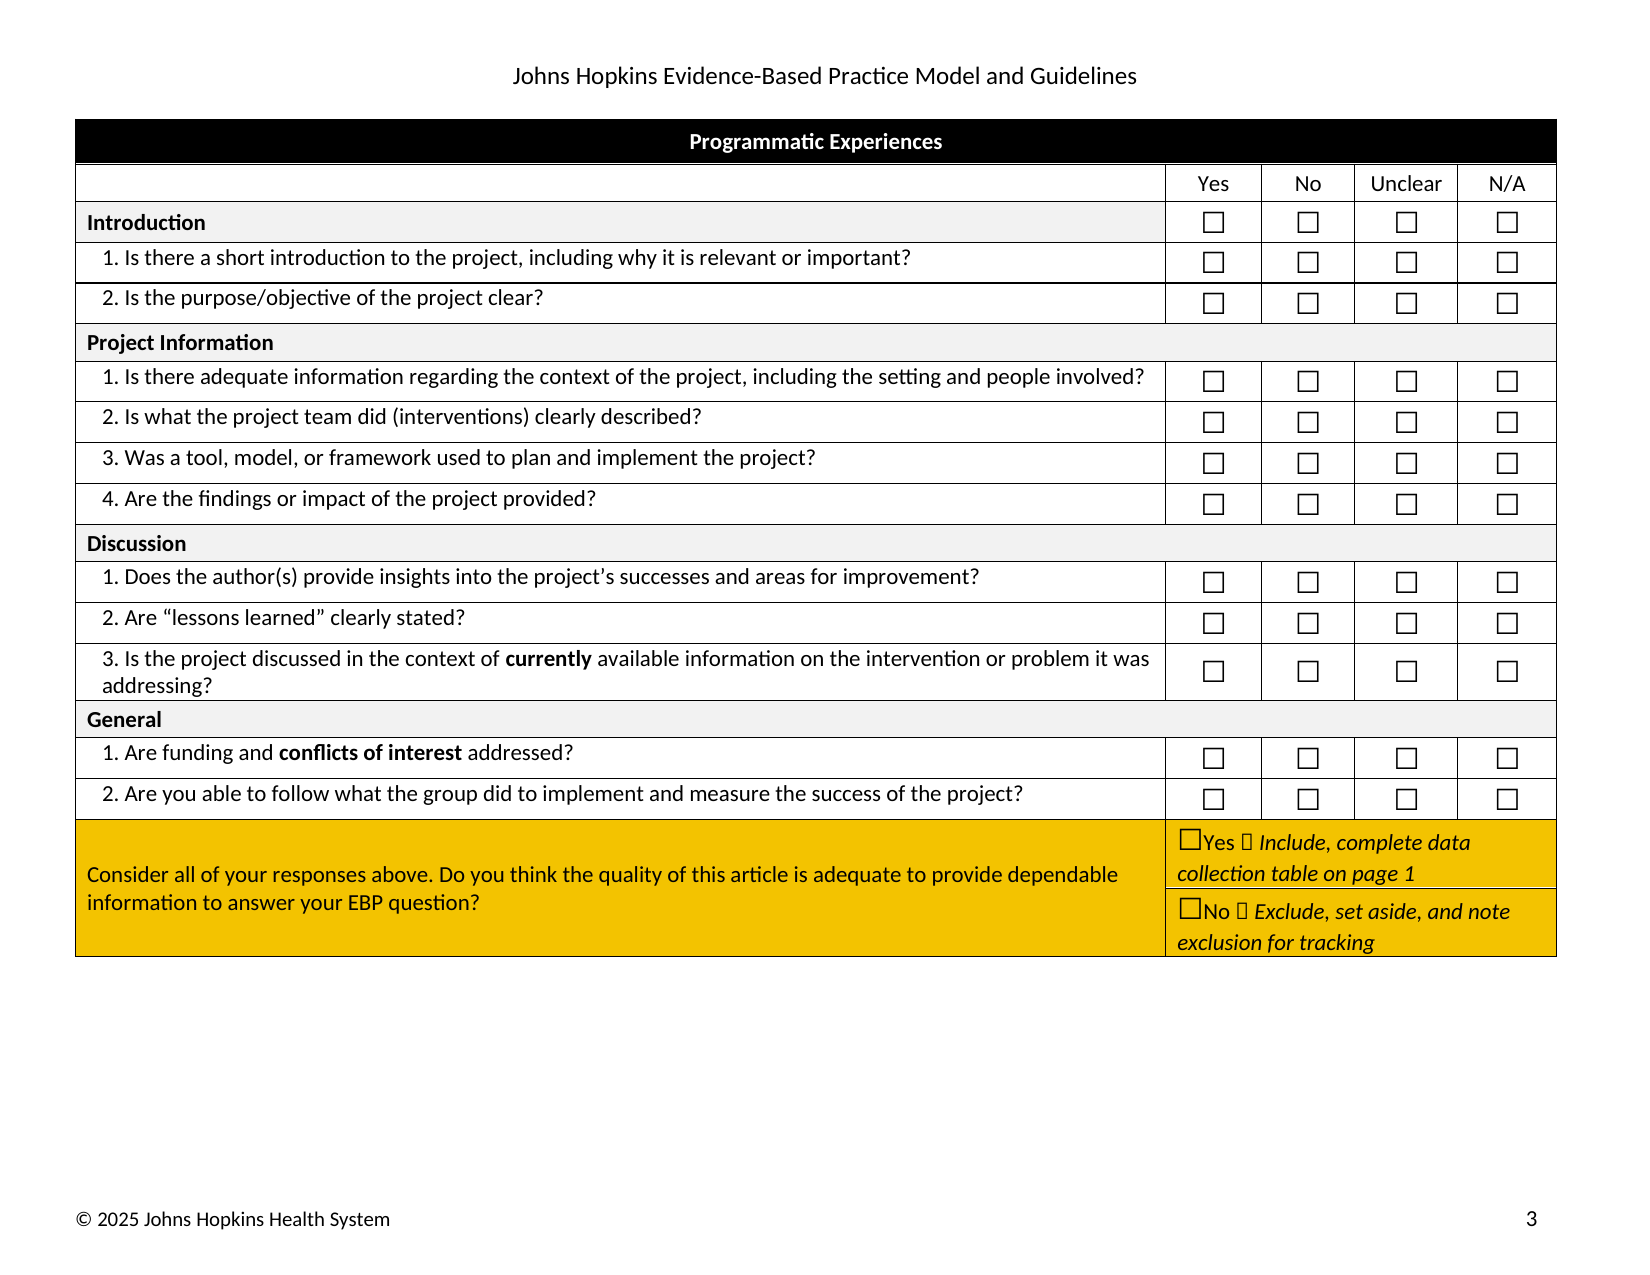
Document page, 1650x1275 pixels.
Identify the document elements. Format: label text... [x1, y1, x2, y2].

table_cell Was a tool, model, or framework used to plan and implement the project? [76, 443, 1165, 483]
table_cell Yes [1166, 165, 1261, 201]
table_cell Is the purpose/objective of the project clear? [76, 284, 1165, 323]
table_cell No  Exclude, set aside, and note exclusion for tracking [1166, 889, 1556, 956]
table_cell Are the findings or impact of the project provided? [76, 484, 1165, 524]
table_header Programmatic Experiences [76, 120, 1556, 163]
table_cell [76, 165, 1165, 201]
table_cell Are funding and conflicts of interest addressed? [76, 738, 1165, 778]
table_cell Yes  Include, complete data collection table on page 1 [1166, 820, 1556, 887]
table_cell Discussion [76, 525, 1556, 561]
table_cell N/A [1458, 165, 1556, 201]
table_cell Is what the project team did (interventions) clearly described? [76, 402, 1165, 442]
table_cell Consider all of your responses above. Do you think the quality of this article is adequate to provide dependable information to answer your EBP question? [76, 820, 1165, 956]
table_cell General [76, 701, 1556, 737]
table_cell Is the project discussed in the context of currently available information on the intervention or problem it was addressing? [76, 644, 1165, 700]
table_cell No [1262, 165, 1354, 201]
table_cell Are you able to follow what the group did to implement and measure the success of the project? [76, 779, 1165, 819]
table_cell Is there a short introduction to the project, including why it is relevant or important? [76, 243, 1165, 282]
table_cell Project Information [76, 324, 1556, 361]
table_cell Does the author(s) provide insights into the project’s successes and areas for improvement? [76, 562, 1165, 602]
table_cell Introduction [76, 202, 1165, 242]
table_cell Unclear [1355, 165, 1457, 201]
table_cell Are “lessons learned” clearly stated? [76, 603, 1165, 643]
table_cell Is there adequate information regarding the context of the project, including the setting and people involved? [76, 362, 1165, 401]
